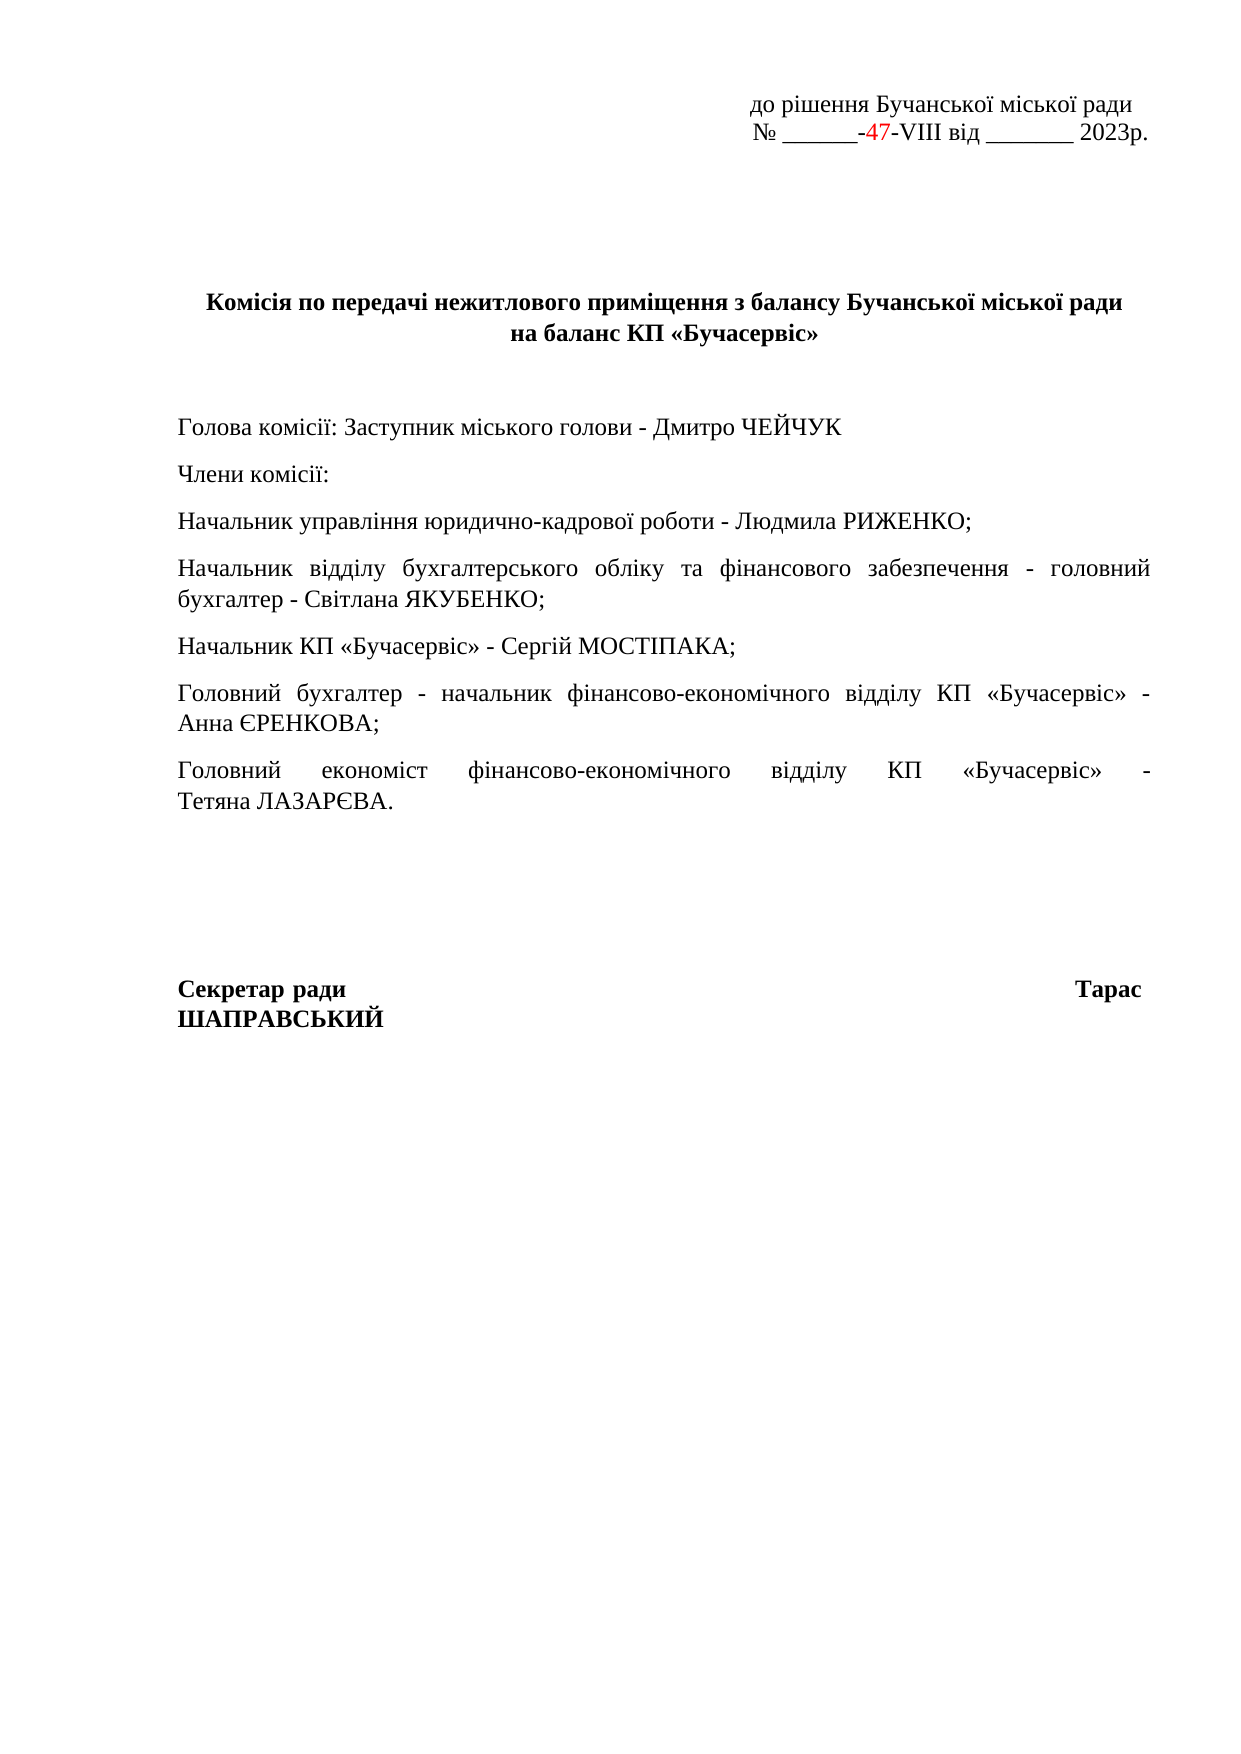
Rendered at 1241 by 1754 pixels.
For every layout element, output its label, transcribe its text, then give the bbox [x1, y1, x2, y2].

text Секретар ради Тарас ШАПРАВСЬКИЙ [177, 974, 1152, 1033]
text Голова комісії: Заступник міського голови - Дмитро ЧЕЙЧУК [177, 412, 1152, 441]
text Начальник КП «Бучасервіс» - Сергій МОСТІПАКА; [177, 631, 1152, 659]
text Комісія по передачі нежитлового приміщення з балансу Бучанської міської ради на баланс КП «Бучасервіс» [177, 287, 1152, 347]
text Начальник управління юридично-кадрової роботи - Людмила РИЖЕНКО; [177, 506, 1152, 535]
text Начальник відділу бухгалтерського обліку та фінансового забезпечення - головний бухгалтер - Світлана ЯКУБЕНКО; [177, 553, 1152, 612]
text Члени комісії: [177, 459, 1152, 488]
text Головний економіст фінансово-економічного відділу КП «Бучасервіс» - Тетяна ЛАЗАРЄВА. [177, 755, 1152, 814]
text № ______-47-VIII від _______ 2023р. [177, 117, 1152, 146]
text до рішення Бучанської міської ради [177, 89, 1152, 117]
text Головний бухгалтер - начальник фінансово-економічного відділу КП «Бучасервіс» - Анна ЄРЕНКОВА; [177, 678, 1152, 737]
